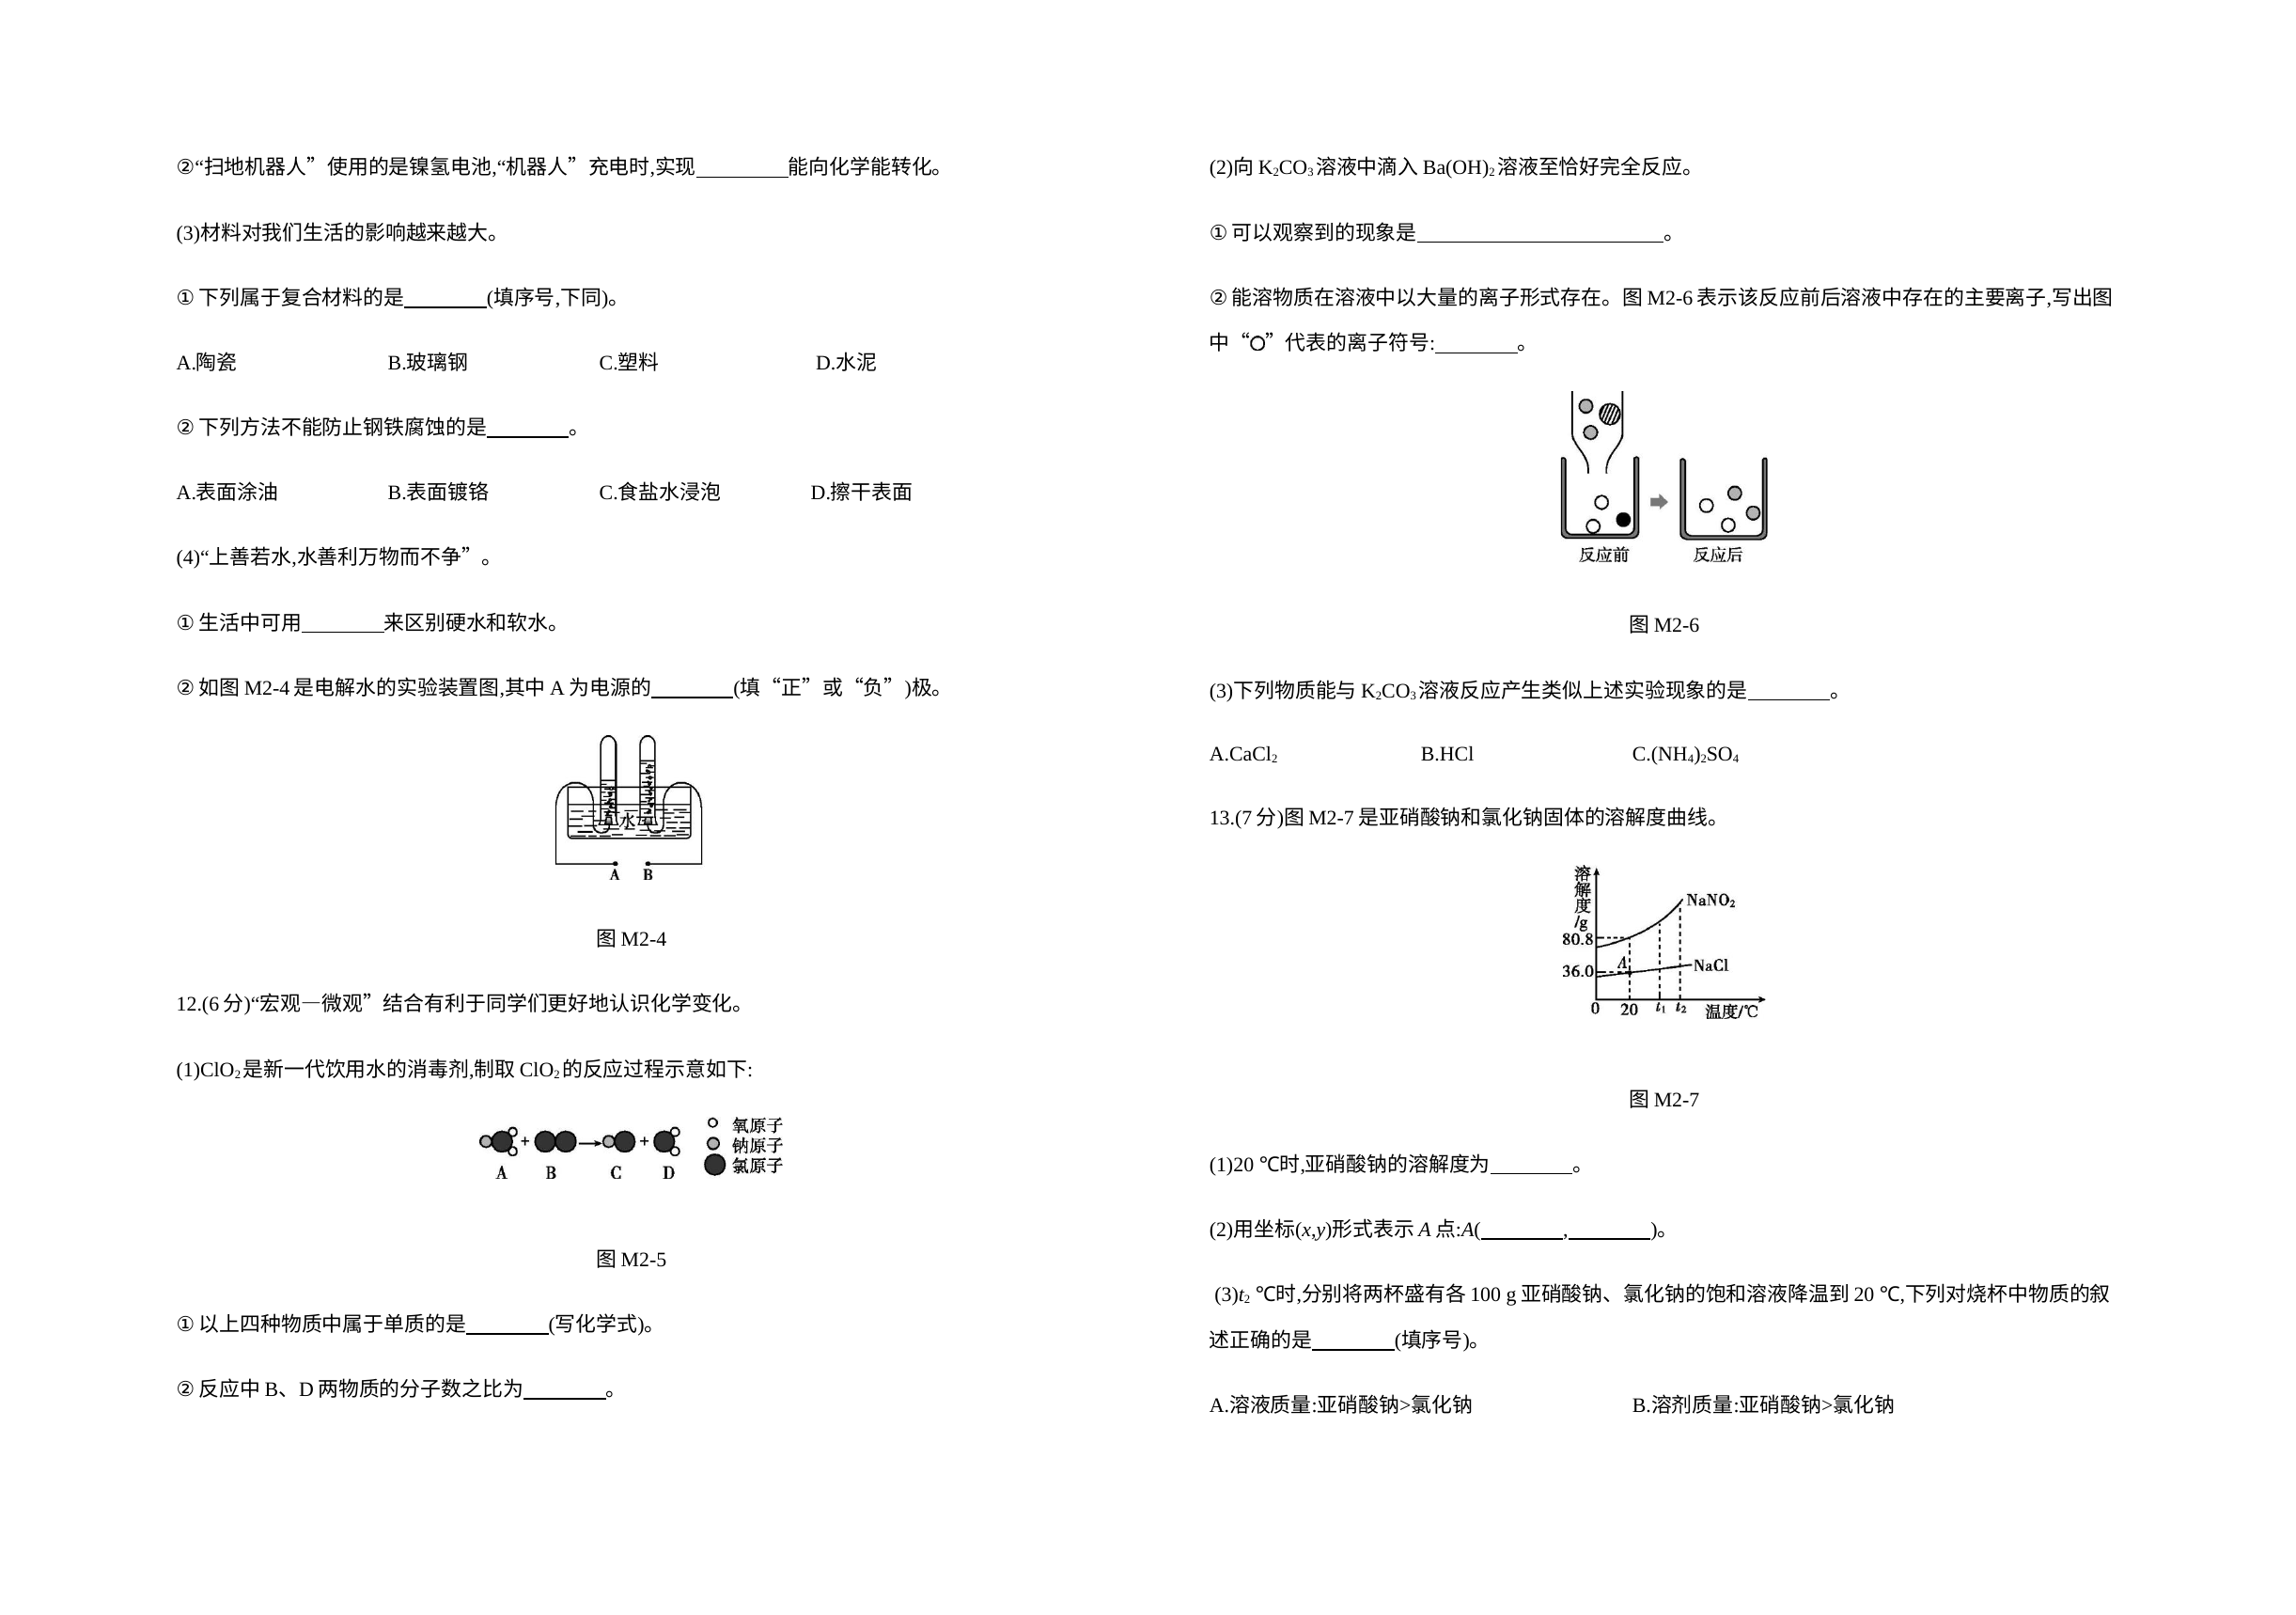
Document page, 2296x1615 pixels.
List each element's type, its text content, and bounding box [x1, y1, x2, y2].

text (4)“上善若水,水善利万物而不争”。 [176, 541, 1086, 571]
text ②下列方法不能防止钢铁腐蚀的是 。 [176, 411, 1086, 441]
text (3)下列物质能与K2CO3溶液反应产生类似上述实验现象的是 。 [1210, 673, 2119, 704]
picture [1563, 865, 1766, 1019]
text (3)材料对我们生活的影响越来越大。 [176, 215, 1086, 246]
text ②能溶物质在溶液中以大量的离子形式存在。图M2-6表示该反应前后溶液中存在的主要离子,写出图中“”代表的离子符号: 。 [1210, 280, 2119, 356]
text 图M2-7 [1210, 1082, 2119, 1113]
picture [1560, 391, 1768, 562]
text ②反应中B、D两物质的分子数之比为 。 [176, 1372, 1086, 1403]
picture [554, 735, 708, 880]
text (1)ClO2是新一代饮用水的消毒剂,制取ClO2的反应过程示意如下: [176, 1052, 1086, 1083]
text 12.(6分)“宏观—微观”结合有利于同学们更好地认识化学变化。 [176, 987, 1086, 1017]
text ①以上四种物质中属于单质的是 (写化学式)。 [176, 1308, 1086, 1338]
text A.CaCl2 B.HCl C.(NH4)2SO4 [1210, 738, 2119, 769]
text (1)20 ℃时,亚硝酸钠的溶解度为 。 [1210, 1147, 2119, 1178]
picture [479, 1117, 783, 1179]
text ②如图M2-4是电解水的实验装置图,其中A为电源的 (填“正”或“负”)极。 [176, 670, 1086, 701]
text ①下列属于复合材料的是 (填序号,下同)。 [176, 280, 1086, 311]
text ①生活中可用 来区别硬水和软水。 [176, 605, 1086, 636]
text 13.(7分)图M2-7是亚硝酸钠和氯化钠固体的溶解度曲线。 [1210, 800, 2119, 831]
text ②“扫地机器人”使用的是镍氢电池,“机器人”充电时,实现 能向化学能转化。 [176, 150, 1086, 180]
text (2)向K2CO3溶液中滴入Ba(OH)2溶液至恰好完全反应。 [1210, 150, 2119, 180]
text (3)t2 ℃时,分别将两杯盛有各100 g亚硝酸钠、氯化钠的饱和溶液降温到20 ℃,下列对烧杯中物质的叙述正确的是 (填序号)。 [1210, 1278, 2119, 1354]
text 图M2-5 [176, 1242, 1086, 1273]
text 图M2-6 [1210, 608, 2119, 638]
text A.溶液质量:亚硝酸钠>氯化钠 B.溶剂质量:亚硝酸钠>氯化钠 [1210, 1388, 2119, 1419]
text ①可以观察到的现象是 。 [1210, 215, 2119, 246]
text (2)用坐标(x,y)形式表示A点:A( , )。 [1210, 1212, 2119, 1243]
picture [1250, 336, 1265, 351]
text A.陶瓷 B.玻璃钢 C.塑料 D.水泥 [176, 345, 1086, 376]
text 图M2-4 [176, 922, 1086, 952]
text A.表面涂油 B.表面镀铬 C.食盐水浸泡 D.擦干表面 [176, 476, 1086, 506]
